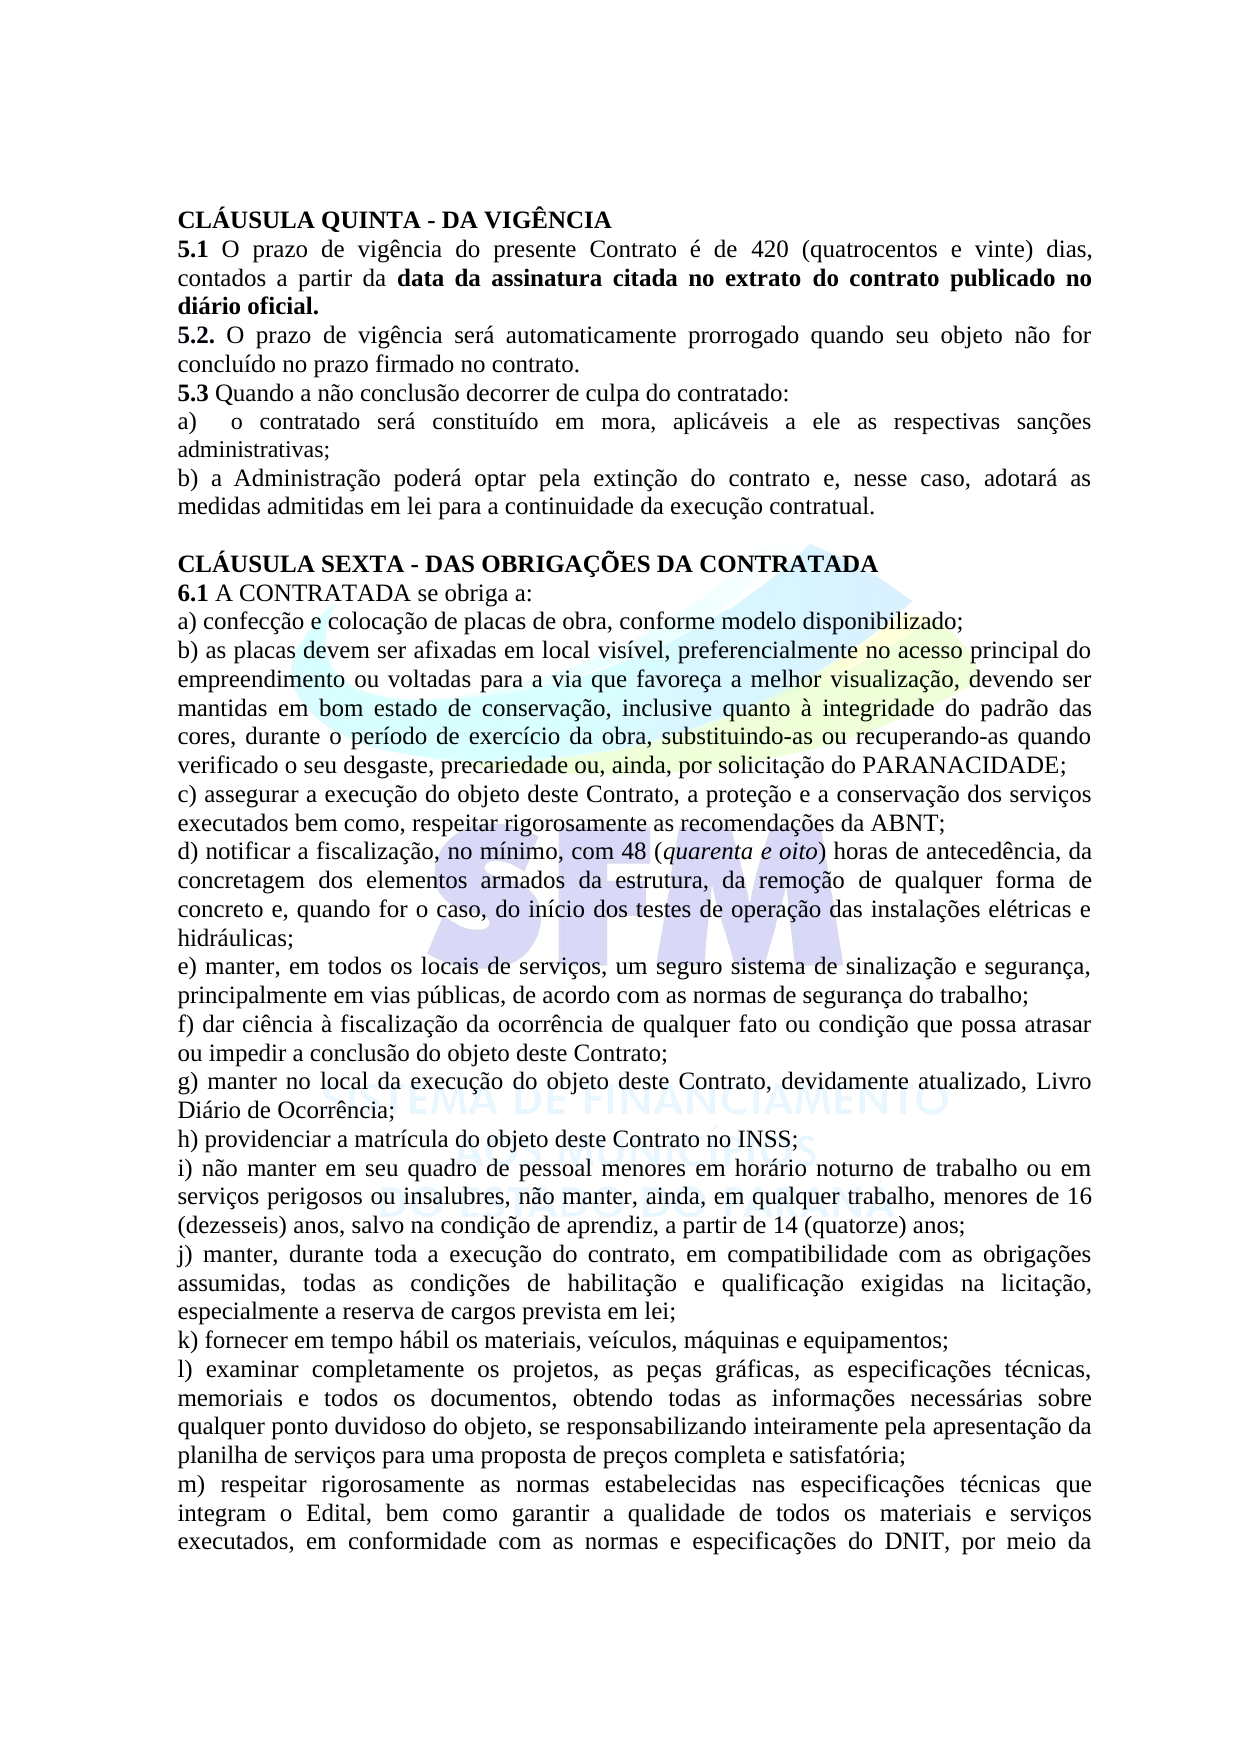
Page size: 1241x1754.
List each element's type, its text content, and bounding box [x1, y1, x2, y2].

list assegurar a execução do objeto deste Contrato, a proteção e a conservação dos serviços executados bem como, respeitar rigorosamente as recomendações da ABNT; [177, 779, 1093, 836]
list dar ciência à fiscalização da ocorrência de qualquer fato ou condição que possa atrasar ou impedir a conclusão do objeto deste Contrato; [177, 1009, 1093, 1066]
text 5.3 Quando a não conclusão decorrer de culpa do contratado: [177, 378, 1093, 406]
text 5.1 O prazo de vigência do presente Contrato é de 420 (quatrocentos e vinte) dias, contados a partir da data da assinatura citada no extrato do contrato publicado no diário oficial. [177, 234, 1093, 320]
list manter no local da execução do objeto deste Contrato, devidamente atualizado, Livro Diário de Ocorrência; [177, 1066, 1093, 1124]
text a) o contratado será constituído em mora, aplicáveis a ele as respectivas sanções administrativas; [177, 406, 1093, 463]
list notificar a fiscalização, no mínimo, com 48 (quarenta e oito) horas de antecedência, da concretagem dos elementos armados da estrutura, da remoção de qualquer forma de concreto e, quando for o caso, do início dos testes de operação das instalações elétricas e hidráulicas; [177, 836, 1093, 951]
list examinar completamente os projetos, as peças gráficas, as especificações técnicas, memoriais e todos os documentos, obtendo todas as informações necessárias sobre qualquer ponto duvidoso do objeto, se responsabilizando inteiramente pela apresentação da planilha de serviços para uma proposta de preços completa e satisfatória; [177, 1354, 1093, 1469]
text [177, 1469, 1093, 1555]
text CLÁUSULA QUINTA - DA VIGÊNCIA [177, 205, 1093, 234]
text 5.2. O prazo de vigência será automaticamente prorrogado quando seu objeto não for concluído no prazo firmado no contrato. [177, 320, 1093, 378]
text CLÁUSULA SEXTA - DAS OBRIGAÇÕES DA CONTRATADA [177, 549, 1093, 578]
list fornecer em tempo hábil os materiais, veículos, máquinas e equipamentos; [177, 1325, 1093, 1354]
list não manter em seu quadro de pessoal menores em horário noturno de trabalho ou em serviços perigosos ou insalubres, não manter, ainda, em qualquer trabalho, menores de 16 (dezesseis) anos, salvo na condição de aprendiz, a partir de 14 (quatorze) anos; [177, 1153, 1093, 1239]
list manter, durante toda a execução do contrato, em compatibilidade com as obrigações assumidas, todas as condições de habilitação e qualificação exigidas na licitação, especialmente a reserva de cargos prevista em lei; [177, 1239, 1093, 1325]
list providenciar a matrícula do objeto deste Contrato no INSS; [177, 1124, 1093, 1153]
list confecção e colocação de placas de obra, conforme modelo disponibilizado; [177, 606, 1093, 635]
list manter, em todos os locais de serviços, um seguro sistema de sinalização e segurança, principalmente em vias públicas, de acordo com as normas de segurança do trabalho; [177, 951, 1093, 1009]
list as placas devem ser afixadas em local visível, preferencialmente no acesso principal do empreendimento ou voltadas para a via que favoreça a melhor visualização, devendo ser mantidas em bom estado de conservação, inclusive quanto à integridade do padrão das cores, durante o período de exercício da obra, substituindo-as ou recuperando-as quando verificado o seu desgaste, precariedade ou, ainda, por solicitação do PARANACIDADE; [177, 635, 1093, 779]
text b) a Administração poderá optar pela extinção do contrato e, nesse caso, adotará as medidas admitidas em lei para a continuidade da execução contratual. [177, 463, 1093, 520]
text 6.1 A CONTRATADA se obriga a: [177, 578, 1093, 606]
